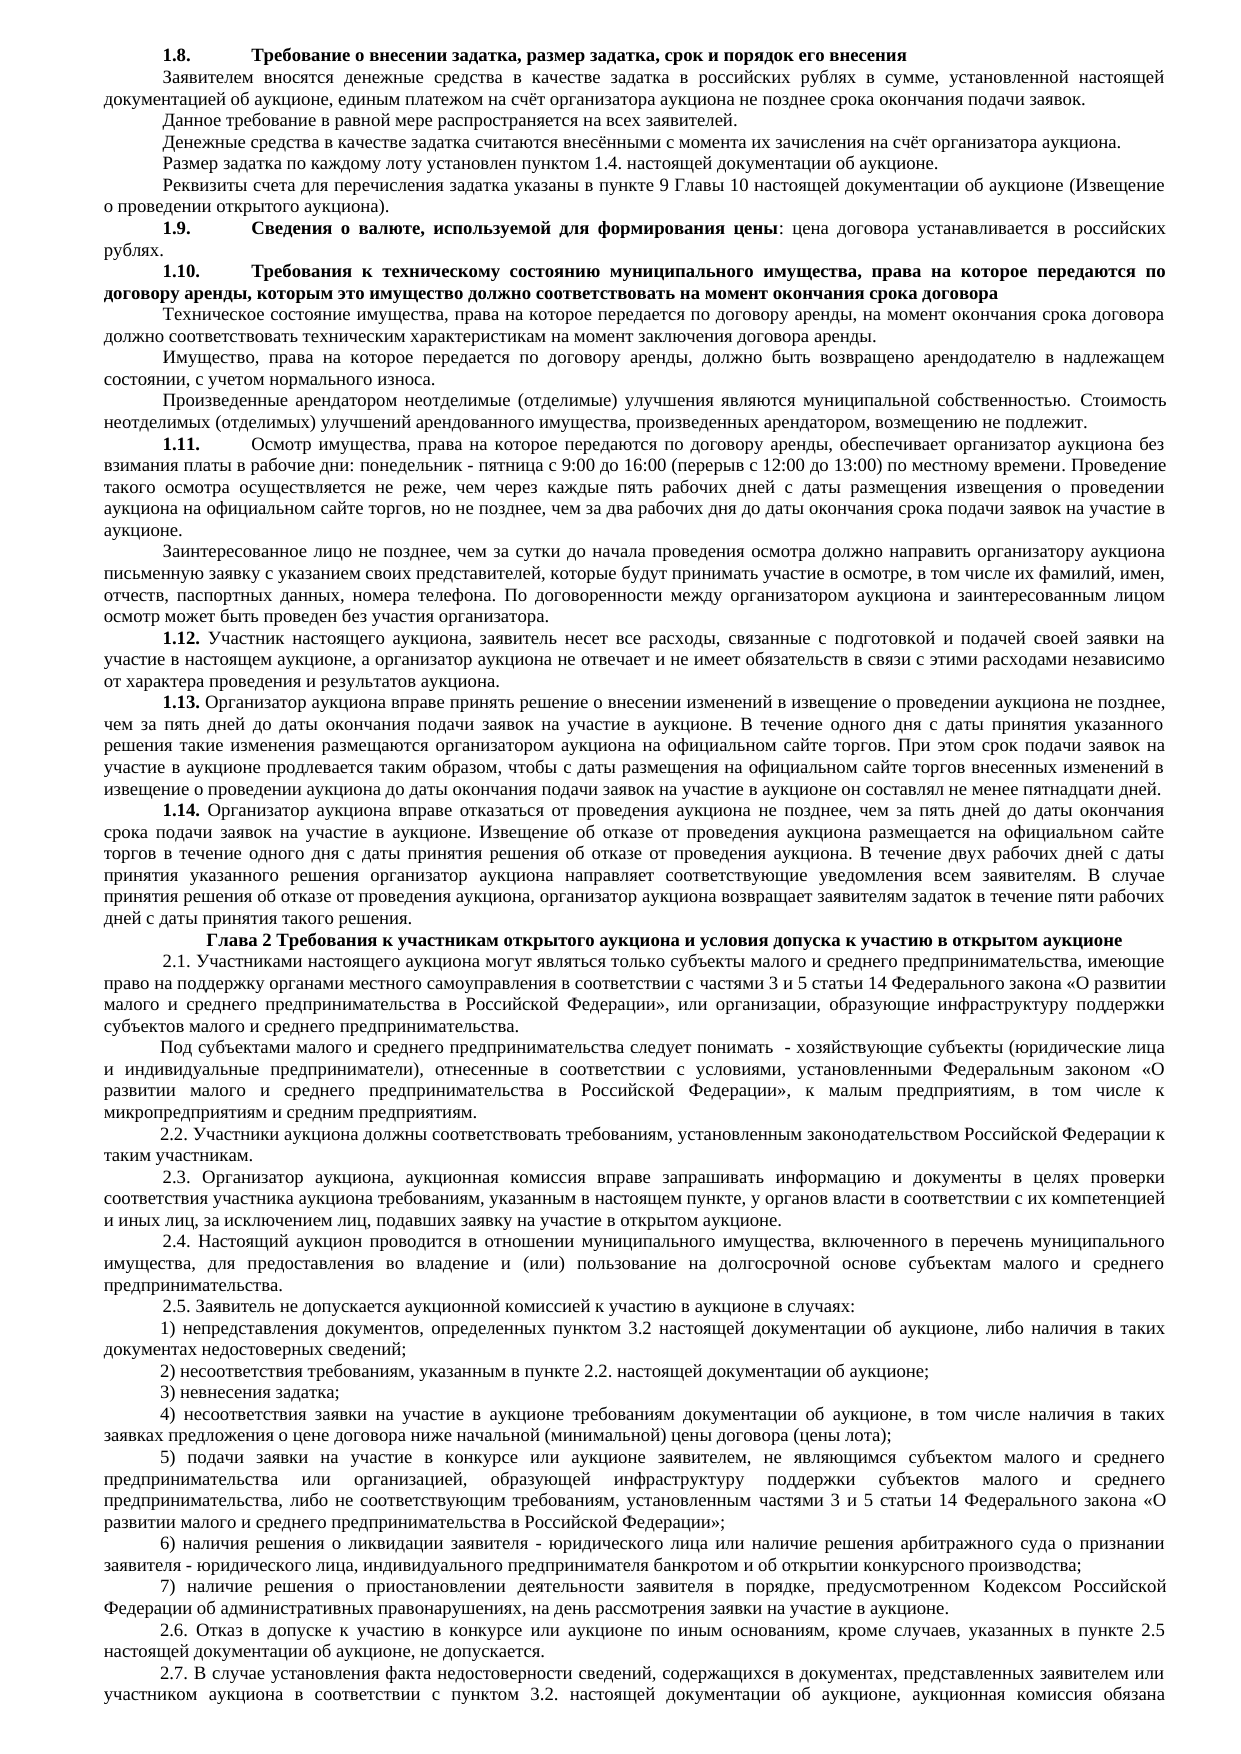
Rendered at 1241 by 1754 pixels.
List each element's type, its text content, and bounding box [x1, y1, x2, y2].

text 2) несоответствия требованиям, указанным в пункте 2.2. настоящей документации об аукционе; [103, 1360, 1167, 1381]
text Техническое состояние имущества, права на которое передается по договору аренды, на момент окончания срока договора должно соответствовать техническим характеристикам на момент заключения договора аренды. [103, 303, 1167, 346]
text 7) наличие решения о приостановлении деятельности заявителя в порядке, предусмотренном Кодексом Российской Федерации об административных правонарушениях, на день рассмотрения заявки на участие в аукционе. [103, 1575, 1167, 1618]
text 2.1. Участниками настоящего аукциона могут являться только субъекты малого и среднего предпринимательства, имеющие право на поддержку органами местного самоуправления в соответствии с частями 3 и 5 статьи 14 Федерального закона «О развитии малого и среднего предпринимательства в Российской Федерации», или организации, образующие инфраструктуру поддержки субъектов малого и среднего предпринимательства. [103, 950, 1167, 1036]
text 1.14. Организатор аукциона вправе отказаться от проведения аукциона не позднее, чем за пять дней до даты окончания срока подачи заявок на участие в аукционе. Извещение об отказе от проведения аукциона размещается на официальном сайте торгов в течение одного дня с даты принятия решения об отказе от проведения аукциона. В течение двух рабочих дней с даты принятия указанного решения организатор аукциона направляет соответствующие уведомления всем заявителям. В случае принятия решения об отказе от проведения аукциона, организатор аукциона возвращает заявителям задаток в течение пяти рабочих дней с даты принятия такого решения. [103, 799, 1167, 928]
text Произведенные арендатором неотделимые (отделимые) улучшения являются муниципальной собственностью. Стоимость неотделимых (отделимых) улучшений арендованного имущества, произведенных арендатором, возмещению не подлежит. [103, 389, 1167, 432]
list Требования к техническому состоянию муниципального имущества, права на которое передаются по договору аренды, которым это имущество должно соответствовать на момент окончания срока договора [103, 260, 1167, 303]
list Сведения о валюте, используемой для формирования цены: цена договора устанавливается в российских рублях. [103, 217, 1167, 260]
text Имущество, права на которое передается по договору аренды, должно быть возвращено арендодателю в надлежащем состоянии, с учетом нормального износа. [103, 346, 1167, 389]
text 1) непредставления документов, определенных пунктом 3.2 настоящей документации об аукционе, либо наличия в таких документах недостоверных сведений; [103, 1317, 1167, 1360]
text 4) несоответствия заявки на участие в аукционе требованиям документации об аукционе, в том числе наличия в таких заявках предложения о цене договора ниже начальной (минимальной) цены договора (цены лота); [103, 1403, 1167, 1446]
text Реквизиты счета для перечисления задатка указаны в пункте 9 Главы 10 настоящей документации об аукционе (Извещение о проведении открытого аукциона). [103, 174, 1167, 217]
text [103, 1662, 1167, 1705]
text Денежные средства в качестве задатка считаются внесёнными с момента их зачисления на счёт организатора аукциона. [103, 131, 1167, 152]
text 3) невнесения задатка; [103, 1381, 1167, 1403]
text 6) наличия решения о ликвидации заявителя - юридического лица или наличие решения арбитражного суда о признании заявителя - юридического лица, индивидуального предпринимателя банкротом и об открытии конкурсного производства; [103, 1532, 1167, 1575]
text Данное требование в равной мере распространяется на всех заявителей. [103, 109, 1167, 131]
text 2.3. Организатор аукциона, аукционная комиссия вправе запрашивать информацию и документы в целях проверки соответствия участника аукциона требованиям, указанным в настоящем пункте, у органов власти в соответствии с их компетенцией и иных лиц, за исключением лиц, подавших заявку на участие в открытом аукционе. [103, 1166, 1167, 1230]
text 1.13. Организатор аукциона вправе принять решение о внесении изменений в извещение о проведении аукциона не позднее, чем за пять дней до даты окончания подачи заявок на участие в аукционе. В течение одного дня с даты принятия указанного решения такие изменения размещаются организатором аукциона на официальном сайте торгов. При этом срок подачи заявок на участие в аукционе продлевается таким образом, чтобы с даты размещения на официальном сайте торгов внесенных изменений в извещение о проведении аукциона до даты окончания подачи заявок на участие в аукционе он составлял не менее пятнадцати дней. [103, 691, 1167, 799]
text 2.6. Отказ в допуске к участию в конкурсе или аукционе по иным основаниям, кроме случаев, указанных в пункте 2.5 настоящей документации об аукционе, не допускается. [103, 1618, 1167, 1662]
text 2.2. Участники аукциона должны соответствовать требованиям, установленным законодательством Российской Федерации к таким участникам. [103, 1122, 1167, 1166]
list Осмотр имущества, права на которое передаются по договору аренды, обеспечивает организатор аукциона без взимания платы в рабочие дни: понедельник - пятница с 9:00 до 16:00 (перерыв с 12:00 до 13:00) по местному времени. Проведение такого осмотра осуществляется не реже, чем через каждые пять рабочих дней с даты размещения извещения о проведении аукциона на официальном сайте торгов, но не позднее, чем за два рабочих дня до даты окончания срока подачи заявок на участие в аукционе. [103, 432, 1167, 540]
text Размер задатка по каждому лоту установлен пунктом 1.4. настоящей документации об аукционе. [103, 152, 1167, 174]
text 2.5. Заявитель не допускается аукционной комиссией к участию в аукционе в случаях: [103, 1295, 1167, 1317]
text Заинтересованное лицо не позднее, чем за сутки до начала проведения осмотра должно направить организатору аукциона письменную заявку с указанием своих представителей, которые будут принимать участие в осмотре, в том числе их фамилий, имен, отчеств, паспортных данных, номера телефона. По договоренности между организатором аукциона и заинтересованным лицом осмотр может быть проведен без участия организатора. [103, 540, 1167, 627]
text Глава 2 Требования к участникам открытого аукциона и условия допуска к участию в открытом аукционе [103, 928, 1167, 950]
text 5) подачи заявки на участие в конкурсе или аукционе заявителем, не являющимся субъектом малого и среднего предпринимательства или организацией, образующей инфраструктуру поддержки субъектов малого и среднего предпринимательства, либо не соответствующим требованиям, установленным частями 3 и 5 статьи 14 Федерального закона «О развитии малого и среднего предпринимательства в Российской Федерации»; [103, 1446, 1167, 1532]
text Заявителем вносятся денежные средства в качестве задатка в российских рублях в сумме, установленной настоящей документацией об аукционе, единым платежом на счёт организатора аукциона не позднее срока окончания подачи заявок. [103, 66, 1167, 109]
text 1.12. Участник настоящего аукциона, заявитель несет все расходы, связанные с подготовкой и подачей своей заявки на участие в настоящем аукционе, а организатор аукциона не отвечает и не имеет обязательств в связи с этими расходами независимо от характера проведения и результатов аукциона. [103, 627, 1167, 691]
text 2.4. Настоящий аукцион проводится в отношении муниципального имущества, включенного в перечень муниципального имущества, для предоставления во владение и (или) пользование на долгосрочной основе субъектам малого и среднего предпринимательства. [103, 1230, 1167, 1295]
text Под субъектами малого и среднего предпринимательства следует понимать - хозяйствующие субъекты (юридические лица и индивидуальные предприниматели), отнесенные в соответствии с условиями, установленными Федеральным законом «О развитии малого и среднего предпринимательства в Российской Федерации», к малым предприятиям, в том числе к микропредприятиям и средним предприятиям. [103, 1036, 1167, 1122]
list Требование о внесении задатка, размер задатка, срок и порядок его внесения [103, 44, 1167, 66]
